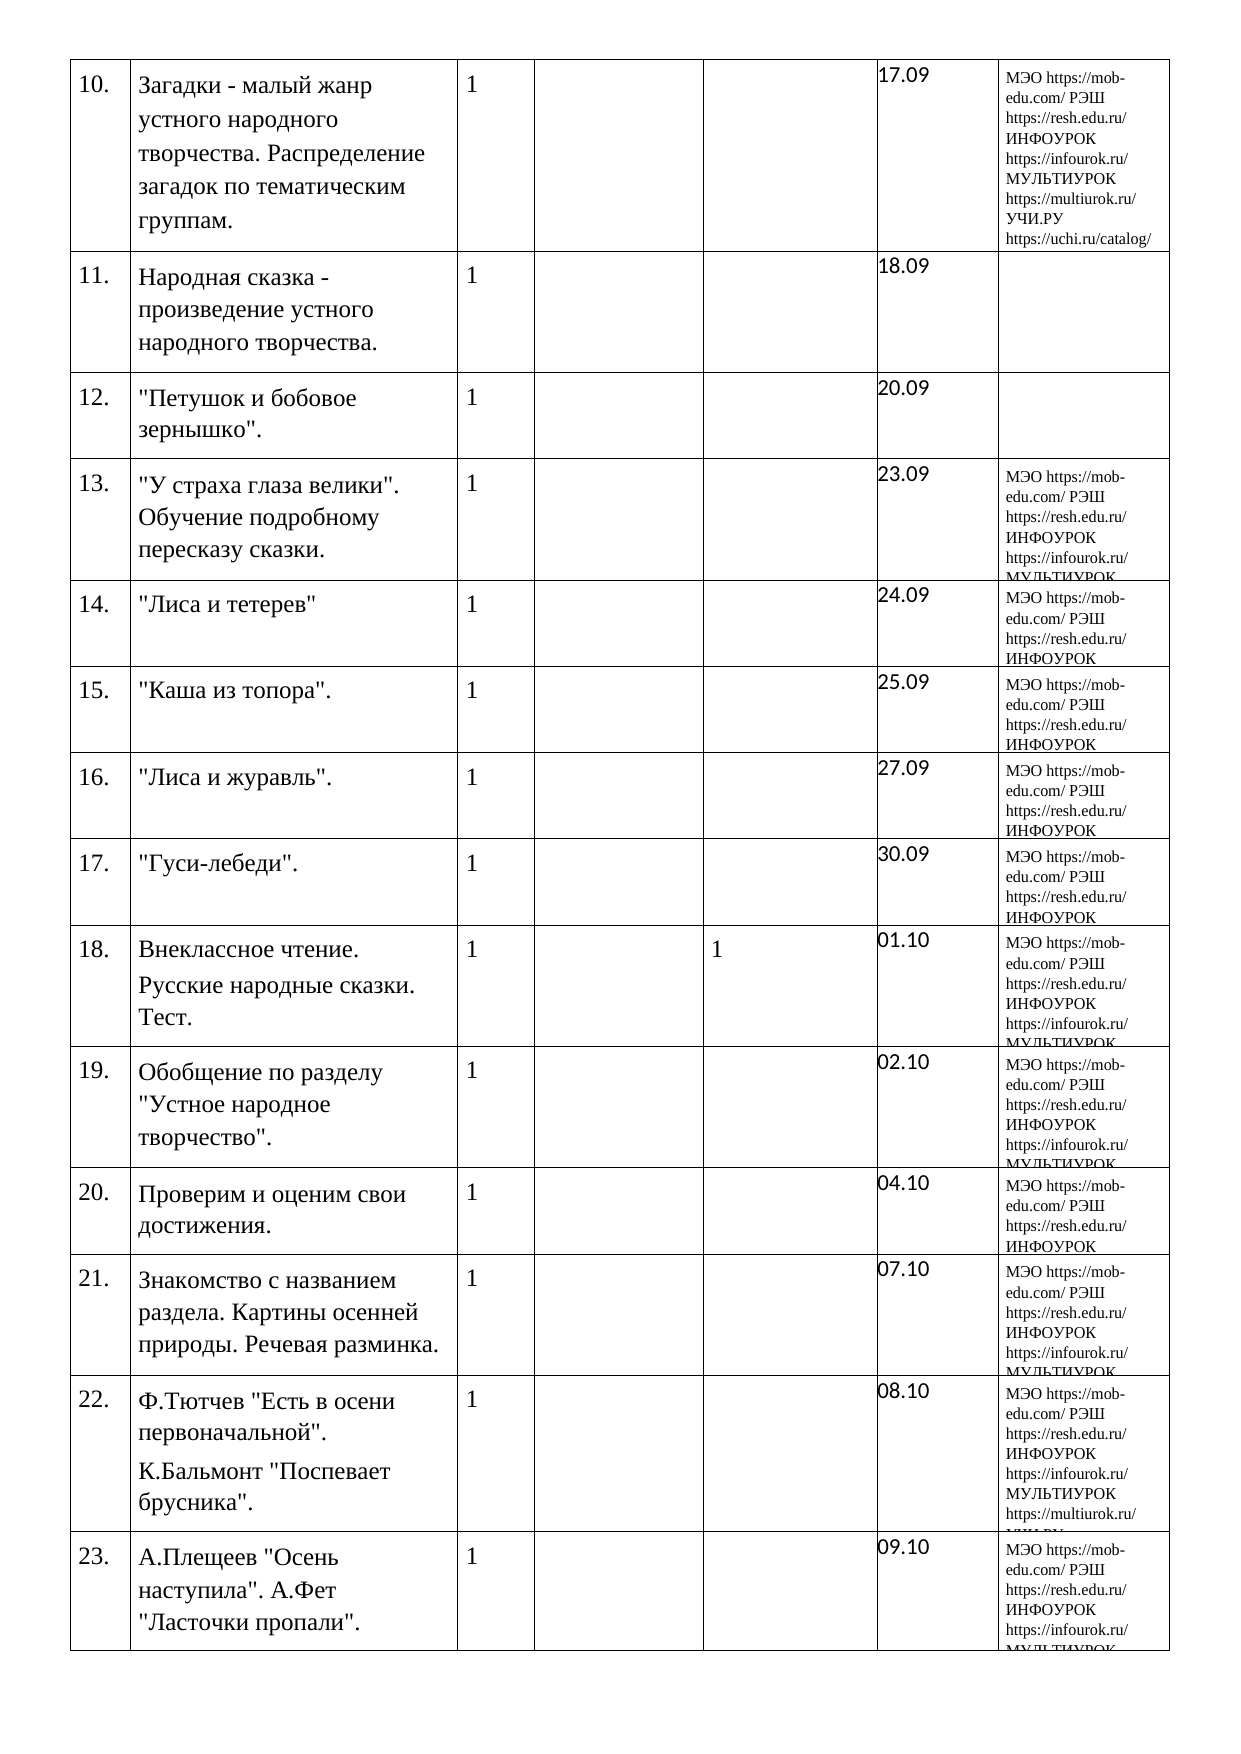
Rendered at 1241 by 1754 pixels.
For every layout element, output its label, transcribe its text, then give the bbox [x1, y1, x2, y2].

table_cell [704, 581, 877, 666]
table_header 1 [458, 60, 534, 251]
table_cell "Каша из топора". [131, 667, 457, 752]
table_cell "У страха глаза велики". Обучение подробному пересказу сказки. [131, 459, 457, 579]
table_cell 07.10 [878, 1255, 998, 1375]
table_cell 02.10 [878, 1047, 998, 1167]
table_cell 18.09 [878, 252, 998, 372]
table_cell [704, 1047, 877, 1167]
table_cell 1 [458, 252, 534, 372]
table_cell 1 [458, 459, 534, 579]
table_cell 27.09 [878, 753, 998, 838]
table_cell [535, 581, 703, 666]
table_cell 30.09 [878, 839, 998, 924]
table_cell [704, 1532, 877, 1650]
table_cell [704, 1168, 877, 1253]
table_cell [535, 373, 703, 458]
table_cell [535, 667, 703, 752]
table_cell 13. [71, 459, 130, 579]
table_cell [704, 839, 877, 924]
table_cell Внеклассное чтение. Русские народные сказки. Тест. [131, 926, 457, 1046]
table_cell 25.09 [878, 667, 998, 752]
table_cell 1 [458, 667, 534, 752]
table_cell 1 [704, 926, 877, 1046]
table_cell 1 [458, 581, 534, 666]
table_cell 23.09 [878, 459, 998, 579]
table_cell 21. [71, 1255, 130, 1375]
table_cell 22. [71, 1376, 130, 1531]
table_cell 24.09 [878, 581, 998, 666]
table_cell [704, 1255, 877, 1375]
table_cell [535, 1168, 703, 1253]
table_cell [535, 459, 703, 579]
table_header 10. [71, 60, 130, 251]
table_cell [535, 1532, 703, 1650]
table_cell [999, 373, 1169, 458]
table_cell [535, 252, 703, 372]
table_cell 1 [458, 373, 534, 458]
table_cell А.Плещеев "Осень наступила". А.Фет "Ласточки пропали". [131, 1532, 457, 1650]
table_cell 23. [71, 1532, 130, 1650]
table_cell Обобщение по разделу "Устное народное творчество". [131, 1047, 457, 1167]
table_cell [535, 1047, 703, 1167]
table_cell Народная сказка - произведение устного народного творчества. [131, 252, 457, 372]
table_cell 1 [458, 1376, 534, 1531]
table_cell [704, 459, 877, 579]
table_cell 11. [71, 252, 130, 372]
table_cell [535, 1376, 703, 1531]
table_cell 20.09 [878, 373, 998, 458]
table_cell "Лиса и тетерев" [131, 581, 457, 666]
table_cell 18. [71, 926, 130, 1046]
table_cell 1 [458, 1168, 534, 1253]
table_header Загадки - малый жанр устного народного творчества. Распределение загадок по тематическим группам. [131, 60, 457, 251]
table_cell "Петушок и бобовое зернышко". [131, 373, 457, 458]
table_cell "Гуси-лебеди". [131, 839, 457, 924]
table_cell 1 [458, 926, 534, 1046]
table_cell 09.10 [878, 1532, 998, 1650]
table_header МЭО https://mob-edu.com/ РЭШ https://resh.edu.ru/ ИНФОУРОК https://infourok.ru/ МУЛЬТИУРОК https://multiurok.ru/ УЧИ.РУ https://uchi.ru/catalog/rus/5-klass/grade-790 [999, 60, 1169, 251]
table_cell 1 [458, 839, 534, 924]
table_cell 20. [71, 1168, 130, 1253]
table_cell Знакомство с названием раздела. Картины осенней природы. Речевая разминка. [131, 1255, 457, 1375]
table_cell [704, 667, 877, 752]
table_cell [704, 753, 877, 838]
table_cell [535, 839, 703, 924]
table_cell 12. [71, 373, 130, 458]
table_cell [535, 926, 703, 1046]
table_cell 1 [458, 1047, 534, 1167]
table_cell 1 [458, 1255, 534, 1375]
table_cell "Лиса и журавль". [131, 753, 457, 838]
table_cell Проверим и оценим свои достижения. [131, 1168, 457, 1253]
table_cell 14. [71, 581, 130, 666]
table_cell 16. [71, 753, 130, 838]
table_cell 01.10 [878, 926, 998, 1046]
table_cell 17. [71, 839, 130, 924]
table_cell [535, 753, 703, 838]
table_cell 08.10 [878, 1376, 998, 1531]
table_header [704, 60, 877, 251]
table_cell 1 [458, 753, 534, 838]
table_cell [999, 252, 1169, 372]
table_header [535, 60, 703, 251]
table_cell [704, 373, 877, 458]
table_cell [704, 1376, 877, 1531]
table_cell 19. [71, 1047, 130, 1167]
table_cell Ф.Тютчев "Есть в осени первоначальной". К.Бальмонт "Поспевает брусника". [131, 1376, 457, 1531]
table_cell [535, 1255, 703, 1375]
table_cell [704, 252, 877, 372]
table_cell 04.10 [878, 1168, 998, 1253]
table_header 17.09 [878, 60, 998, 251]
table_cell 15. [71, 667, 130, 752]
table_cell 1 [458, 1532, 534, 1650]
